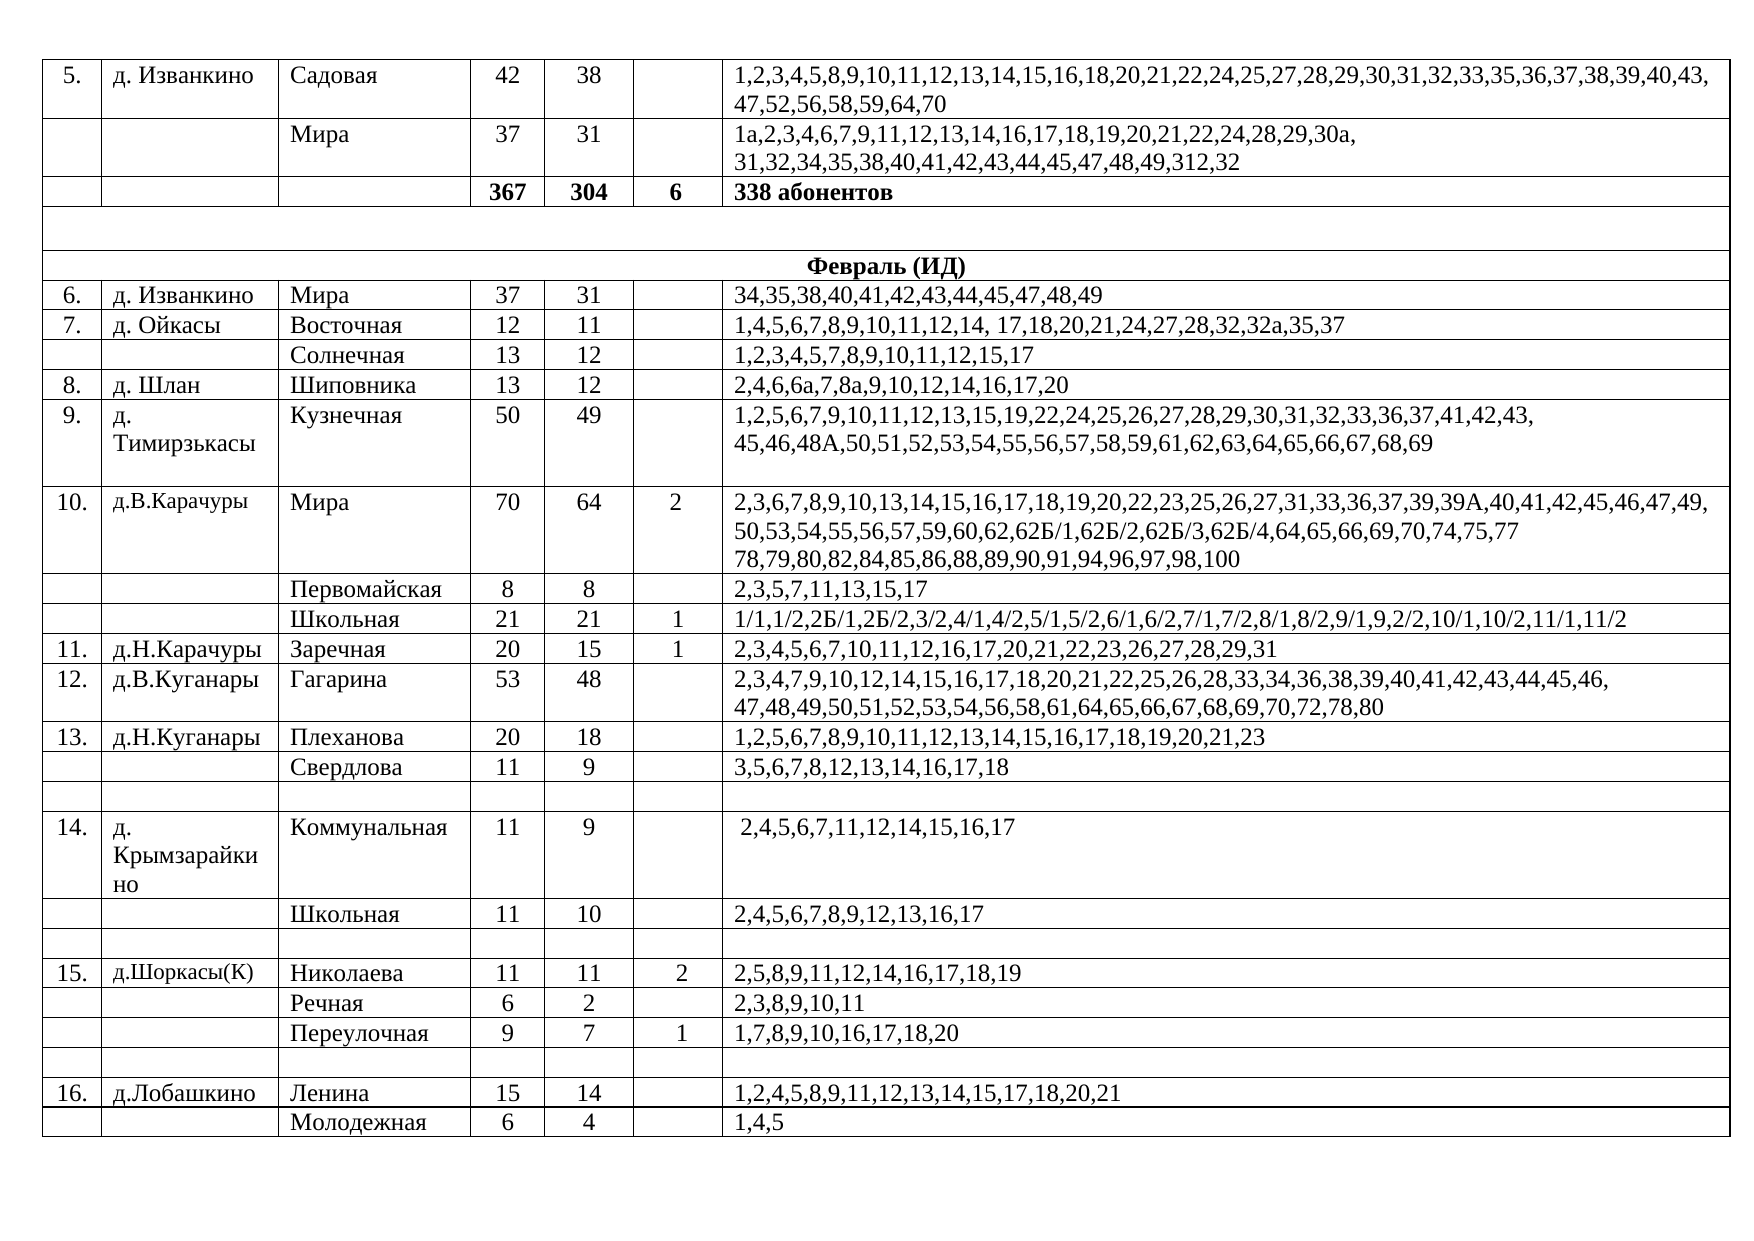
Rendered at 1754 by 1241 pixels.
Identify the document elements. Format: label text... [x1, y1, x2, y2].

table_cell 2 [545, 988, 633, 1017]
table_cell [102, 929, 278, 957]
table_cell 1а,2,3,4,6,7,9,11,12,13,14,16,17,18,19,20,21,22,24,28,29,30а, 31,32,34,35,38,40,41,42,43,44,45,47,48,49,312,32 [723, 119, 1729, 176]
table_cell 11 [471, 812, 544, 898]
table_cell Ленина [279, 1078, 470, 1106]
table_cell 1,4,5 [723, 1108, 1729, 1136]
table_cell [634, 574, 722, 603]
table_cell [102, 988, 278, 1017]
table_cell 18 [545, 722, 633, 751]
table_cell 11. [43, 634, 101, 663]
table_cell Заречная [279, 634, 470, 663]
table_cell [43, 340, 101, 369]
table_cell [545, 782, 633, 811]
table_cell д. Изванкино [102, 281, 278, 309]
table_cell [634, 782, 722, 811]
table_cell 6 [471, 1108, 544, 1136]
table_cell [43, 119, 101, 176]
table_cell 6. [43, 281, 101, 309]
table_cell [634, 664, 722, 721]
table_cell 2,3,8,9,10,11 [723, 988, 1729, 1017]
table_cell 1,7,8,9,10,16,17,18,20 [723, 1018, 1729, 1047]
table_cell д.Н.Карачуры [102, 634, 278, 663]
table_cell [634, 988, 722, 1017]
table_cell Мира [279, 487, 470, 573]
table_cell 15. [43, 959, 101, 987]
table_cell 53 [471, 664, 544, 721]
table_cell 11 [471, 959, 544, 987]
table_cell Февраль (ИД) [43, 251, 1729, 279]
table_cell [102, 1018, 278, 1047]
table_cell 1 [634, 634, 722, 663]
table_cell [102, 177, 278, 206]
table_cell [43, 752, 101, 781]
table_cell 2,4,5,6,7,11,12,14,15,16,17 [723, 812, 1729, 898]
table_cell [102, 752, 278, 781]
table_cell [43, 574, 101, 603]
table_cell [43, 782, 101, 811]
table_cell [43, 988, 101, 1017]
table_cell 20 [471, 722, 544, 751]
table_cell 1,2,3,4,5,7,8,9,10,11,12,15,17 [723, 340, 1729, 369]
table_cell д.Шоркасы(К) [102, 959, 278, 987]
table_cell 338 абонентов [723, 177, 1729, 206]
table_cell Солнечная [279, 340, 470, 369]
table_cell 42 [471, 60, 544, 118]
table_cell 12 [471, 310, 544, 339]
table_cell [43, 207, 1729, 250]
table_cell 64 [545, 487, 633, 573]
table_cell 2,4,6,6а,7,8а,9,10,12,14,16,17,20 [723, 370, 1729, 399]
table_cell Шиповника [279, 370, 470, 399]
table_cell [102, 782, 278, 811]
table_cell 11 [545, 310, 633, 339]
table_cell [43, 177, 101, 206]
table_cell Мира [279, 281, 470, 309]
table_cell 10. [43, 487, 101, 573]
table_cell [43, 929, 101, 957]
table_cell [471, 782, 544, 811]
table_cell 7. [43, 310, 101, 339]
table_cell 8 [545, 574, 633, 603]
table_cell 21 [545, 604, 633, 633]
table_cell 15 [545, 634, 633, 663]
table_cell Плеханова [279, 722, 470, 751]
table_cell [471, 929, 544, 957]
table_cell 9 [545, 752, 633, 781]
table_cell 14 [545, 1078, 633, 1106]
table_cell [634, 60, 722, 118]
table_cell 31 [545, 281, 633, 309]
table_cell [102, 119, 278, 176]
table_cell 37 [471, 119, 544, 176]
table_cell [634, 722, 722, 751]
table_cell [279, 782, 470, 811]
table_cell 2,3,6,7,8,9,10,13,14,15,16,17,18,19,20,22,23,25,26,27,31,33,36,37,39,39А,40,41,42,45,46,47,49,50,53,54,55,56,57,59,60,62,62Б/1,62Б/2,62Б/3,62Б/4,64,65,66,69,70,74,75,77 78,79,80,82,84,85,86,88,89,90,91,94,96,97,98,100 [723, 487, 1729, 573]
table_cell [634, 340, 722, 369]
table_cell [102, 1108, 278, 1136]
table_cell 8 [471, 574, 544, 603]
table_cell 2,3,4,7,9,10,12,14,15,16,17,18,20,21,22,25,26,28,33,34,36,38,39,40,41,42,43,44,45,46, 47,48,49,50,51,52,53,54,56,58,61,64,65,66,67,68,69,70,72,78,80 [723, 664, 1729, 721]
table_cell д.Н.Куганары [102, 722, 278, 751]
table_cell [545, 929, 633, 957]
table_cell 6 [634, 177, 722, 206]
table_cell 2,4,5,6,7,8,9,12,13,16,17 [723, 899, 1729, 928]
table_cell д.Лобашкино [102, 1078, 278, 1106]
table_cell [279, 929, 470, 957]
table_cell 2,3,4,5,6,7,10,11,12,16,17,20,21,22,23,26,27,28,29,31 [723, 634, 1729, 663]
table_cell 31 [545, 119, 633, 176]
table_cell [545, 1048, 633, 1077]
table_cell Молодежная [279, 1108, 470, 1136]
table_cell [634, 752, 722, 781]
table_cell 12. [43, 664, 101, 721]
table_cell [723, 1048, 1729, 1077]
table_cell [634, 1048, 722, 1077]
table_cell 1,2,3,4,5,8,9,10,11,12,13,14,15,16,18,20,21,22,24,25,27,28,29,30,31,32,33,35,36,37,38,39,40,43,47,52,56,58,59,64,70 [723, 60, 1729, 118]
table_cell 70 [471, 487, 544, 573]
table_cell 1,2,4,5,8,9,11,12,13,14,15,17,18,20,21 [723, 1078, 1729, 1106]
table_cell Свердлова [279, 752, 470, 781]
table_cell д. Шлан [102, 370, 278, 399]
table_cell д. Крымзарайкино [102, 812, 278, 898]
table_cell [43, 1108, 101, 1136]
table_cell [634, 310, 722, 339]
table_cell 11 [471, 752, 544, 781]
table_cell [43, 1018, 101, 1047]
table_cell 5. [43, 60, 101, 118]
table_cell [102, 574, 278, 603]
table_cell Переулочная [279, 1018, 470, 1047]
table_cell 1 [634, 604, 722, 633]
table_cell 1/1,1/2,2Б/1,2Б/2,3/2,4/1,4/2,5/1,5/2,6/1,6/2,7/1,7/2,8/1,8/2,9/1,9,2/2,10/1,10/2,11/1,11/2 [723, 604, 1729, 633]
table_cell [634, 119, 722, 176]
table_cell 21 [471, 604, 544, 633]
table_cell 1 [634, 1018, 722, 1047]
table_cell Кузнечная [279, 400, 470, 486]
table_cell 13 [471, 340, 544, 369]
table_cell 4 [545, 1108, 633, 1136]
table_cell 304 [545, 177, 633, 206]
table_cell 38 [545, 60, 633, 118]
table_cell [471, 1048, 544, 1077]
table_cell [634, 400, 722, 486]
table_cell 16. [43, 1078, 101, 1106]
table_cell [102, 604, 278, 633]
table_cell [43, 1048, 101, 1077]
table_cell [723, 782, 1729, 811]
table_cell 9. [43, 400, 101, 486]
table_cell 48 [545, 664, 633, 721]
table_cell д. Изванкино [102, 60, 278, 118]
table_cell 50 [471, 400, 544, 486]
table_cell [279, 177, 470, 206]
table_cell 6 [471, 988, 544, 1017]
table_cell 1,2,5,6,7,8,9,10,11,12,13,14,15,16,17,18,19,20,21,23 [723, 722, 1729, 751]
table_cell 8. [43, 370, 101, 399]
table_cell [43, 604, 101, 633]
table_cell 7 [545, 1018, 633, 1047]
table_cell [634, 281, 722, 309]
table_cell Гагарина [279, 664, 470, 721]
table_cell [102, 899, 278, 928]
table_cell 1,2,5,6,7,9,10,11,12,13,15,19,22,24,25,26,27,28,29,30,31,32,33,36,37,41,42,43, 45,46,48А,50,51,52,53,54,55,56,57,58,59,61,62,63,64,65,66,67,68,69 [723, 400, 1729, 486]
table_cell Коммунальная [279, 812, 470, 898]
table_cell Мира [279, 119, 470, 176]
table_cell 11 [471, 899, 544, 928]
table_cell [634, 370, 722, 399]
table_cell 2,5,8,9,11,12,14,16,17,18,19 [723, 959, 1729, 987]
table_cell 15 [471, 1078, 544, 1106]
table_cell [634, 1078, 722, 1106]
table_cell Первомайская [279, 574, 470, 603]
table_cell 34,35,38,40,41,42,43,44,45,47,48,49 [723, 281, 1729, 309]
table_cell [43, 899, 101, 928]
table_cell 10 [545, 899, 633, 928]
table_cell Школьная [279, 604, 470, 633]
table_cell [634, 899, 722, 928]
table_cell д.В.Карачуры [102, 487, 278, 573]
table_cell 367 [471, 177, 544, 206]
table_cell 12 [545, 370, 633, 399]
table_cell д.В.Куганары [102, 664, 278, 721]
table_cell 49 [545, 400, 633, 486]
table_cell Николаева [279, 959, 470, 987]
table_cell 3,5,6,7,8,12,13,14,16,17,18 [723, 752, 1729, 781]
table_cell 2,3,5,7,11,13,15,17 [723, 574, 1729, 603]
table_cell [102, 340, 278, 369]
table_cell 14. [43, 812, 101, 898]
table_cell Школьная [279, 899, 470, 928]
table_cell 2 [634, 959, 722, 987]
table_cell д. Тимирзькасы [102, 400, 278, 486]
table_cell [634, 1108, 722, 1136]
table_cell Восточная [279, 310, 470, 339]
table_cell 13 [471, 370, 544, 399]
table_cell 2 [634, 487, 722, 573]
table_cell 37 [471, 281, 544, 309]
table_cell 20 [471, 634, 544, 663]
table_cell д. Ойкасы [102, 310, 278, 339]
table_cell [102, 1048, 278, 1077]
table_cell Речная [279, 988, 470, 1017]
table_cell [634, 929, 722, 957]
table_cell 11 [545, 959, 633, 987]
table_cell 9 [545, 812, 633, 898]
table_cell Садовая [279, 60, 470, 118]
table_cell [634, 812, 722, 898]
table_cell [279, 1048, 470, 1077]
table_cell 9 [471, 1018, 544, 1047]
table_cell 13. [43, 722, 101, 751]
table_cell [723, 929, 1729, 957]
table_cell 1,4,5,6,7,8,9,10,11,12,14, 17,18,20,21,24,27,28,32,32а,35,37 [723, 310, 1729, 339]
table_cell 12 [545, 340, 633, 369]
